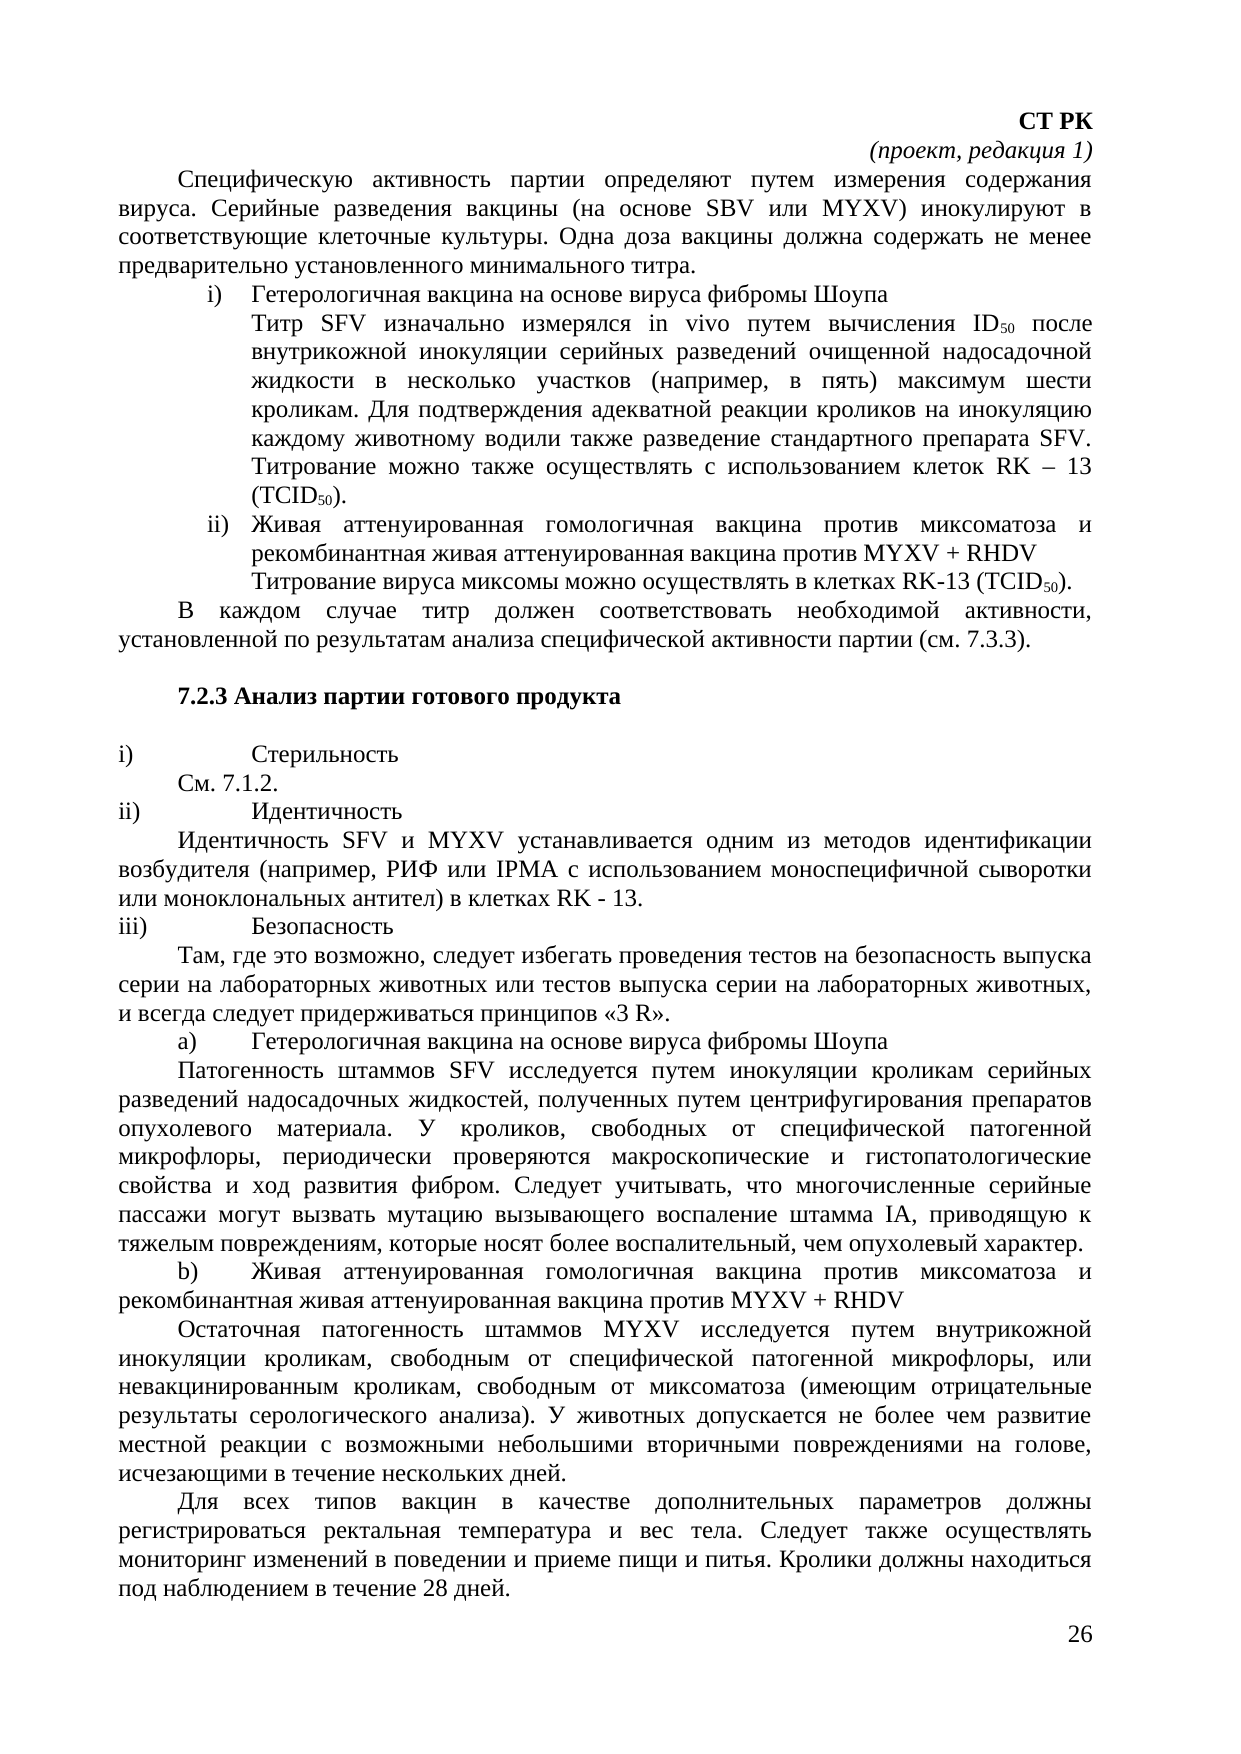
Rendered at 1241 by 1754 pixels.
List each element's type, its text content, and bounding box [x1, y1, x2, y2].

list Гетерологичная вакцина на основе вируса фибромы Шоупа [207, 279, 1092, 308]
text В каждом случае титр должен соответствовать необходимой активности, установленной по результатам анализа специфической активности партии (см. 7.3.3). [118, 595, 1092, 653]
text См. 7.1.2. [118, 768, 1092, 796]
text Для всех типов вакцин в качестве дополнительных параметров должны регистрироваться ректальная температура и вес тела. Следует также осуществлять мониторинг изменений в поведении и приеме пищи и питья. Кролики должны находиться под наблюдением в течение 28 дней. [118, 1486, 1092, 1601]
list Безопасность [118, 911, 1092, 940]
text Титр SFV изначально измерялся in vivo путем вычисления ID50 после внутрикожной инокуляции серийных разведений очищенной надосадочной жидкости в несколько участков (например, в пять) максимум шести кроликам. Для подтверждения адекватной реакции кроликов на инокуляцию каждому животному водили также разведение стандартного препарата SFV. Титрование можно также осуществлять с использованием клеток RK – 13 (TCID50). [251, 308, 1092, 509]
text a) Гетерологичная вакцина на основе вируса фибромы Шоупа [118, 1026, 1092, 1055]
text Остаточная патогенность штаммов MYXV исследуется путем внутрикожной инокуляции кроликам, свободным от специфической патогенной микрофлоры, или невакцинированным кроликам, свободным от миксоматоза (имеющим отрицательные результаты серологического анализа). У животных допускается не более чем развитие местной реакции с возможными небольшими вторичными повреждениями на голове, исчезающими в течение нескольких дней. [118, 1314, 1092, 1486]
text b) Живая аттенуированная гомологичная вакцина против миксоматоза и рекомбинантная живая аттенуированная вакцина против MYXV + RHDV [118, 1256, 1092, 1314]
list Живая аттенуированная гомологичная вакцина против миксоматоза и рекомбинантная живая аттенуированная вакцина против MYXV + RHDV [207, 509, 1092, 566]
text Идентичность SFV и MYXV устанавливается одним из методов идентификации возбудителя (например, РИФ или IPMA с использованием моноспецифичной сыворотки или моноклональных антител) в клетках RK - 13. [118, 825, 1092, 911]
text Специфическую активность партии определяют путем измерения содержания вируса. Серийные разведения вакцины (на основе SBV или MYXV) инокулируют в соответствующие клеточные культуры. Одна доза вакцины должна содержать не менее предварительно установленного минимального титра. [118, 164, 1092, 279]
text 7.2.3 Анализ партии готового продукта [118, 681, 1092, 710]
text Там, где это возможно, следует избегать проведения тестов на безопасность выпуска серии на лабораторных животных или тестов выпуска серии на лабораторных животных, и всегда следует придерживаться принципов «3 R». [118, 940, 1092, 1026]
list Стерильность [118, 739, 1092, 768]
list Идентичность [118, 796, 1092, 825]
text Патогенность штаммов SFV исследуется путем инокуляции кроликам серийных разведений надосадочных жидкостей, полученных путем центрифугирования препаратов опухолевого материала. У кроликов, свободных от специфической патогенной микрофлоры, периодически проверяются макроскопические и гистопатологические свойства и ход развития фибром. Следует учитывать, что многочисленные серийные пассажи могут вызвать мутацию вызывающего воспаление штамма IA, приводящую к тяжелым повреждениям, которые носят более воспалительный, чем опухолевый характер. [118, 1055, 1092, 1256]
text Титрование вируса миксомы можно осуществлять в клетках RK-13 (TCID50). [251, 566, 1092, 595]
